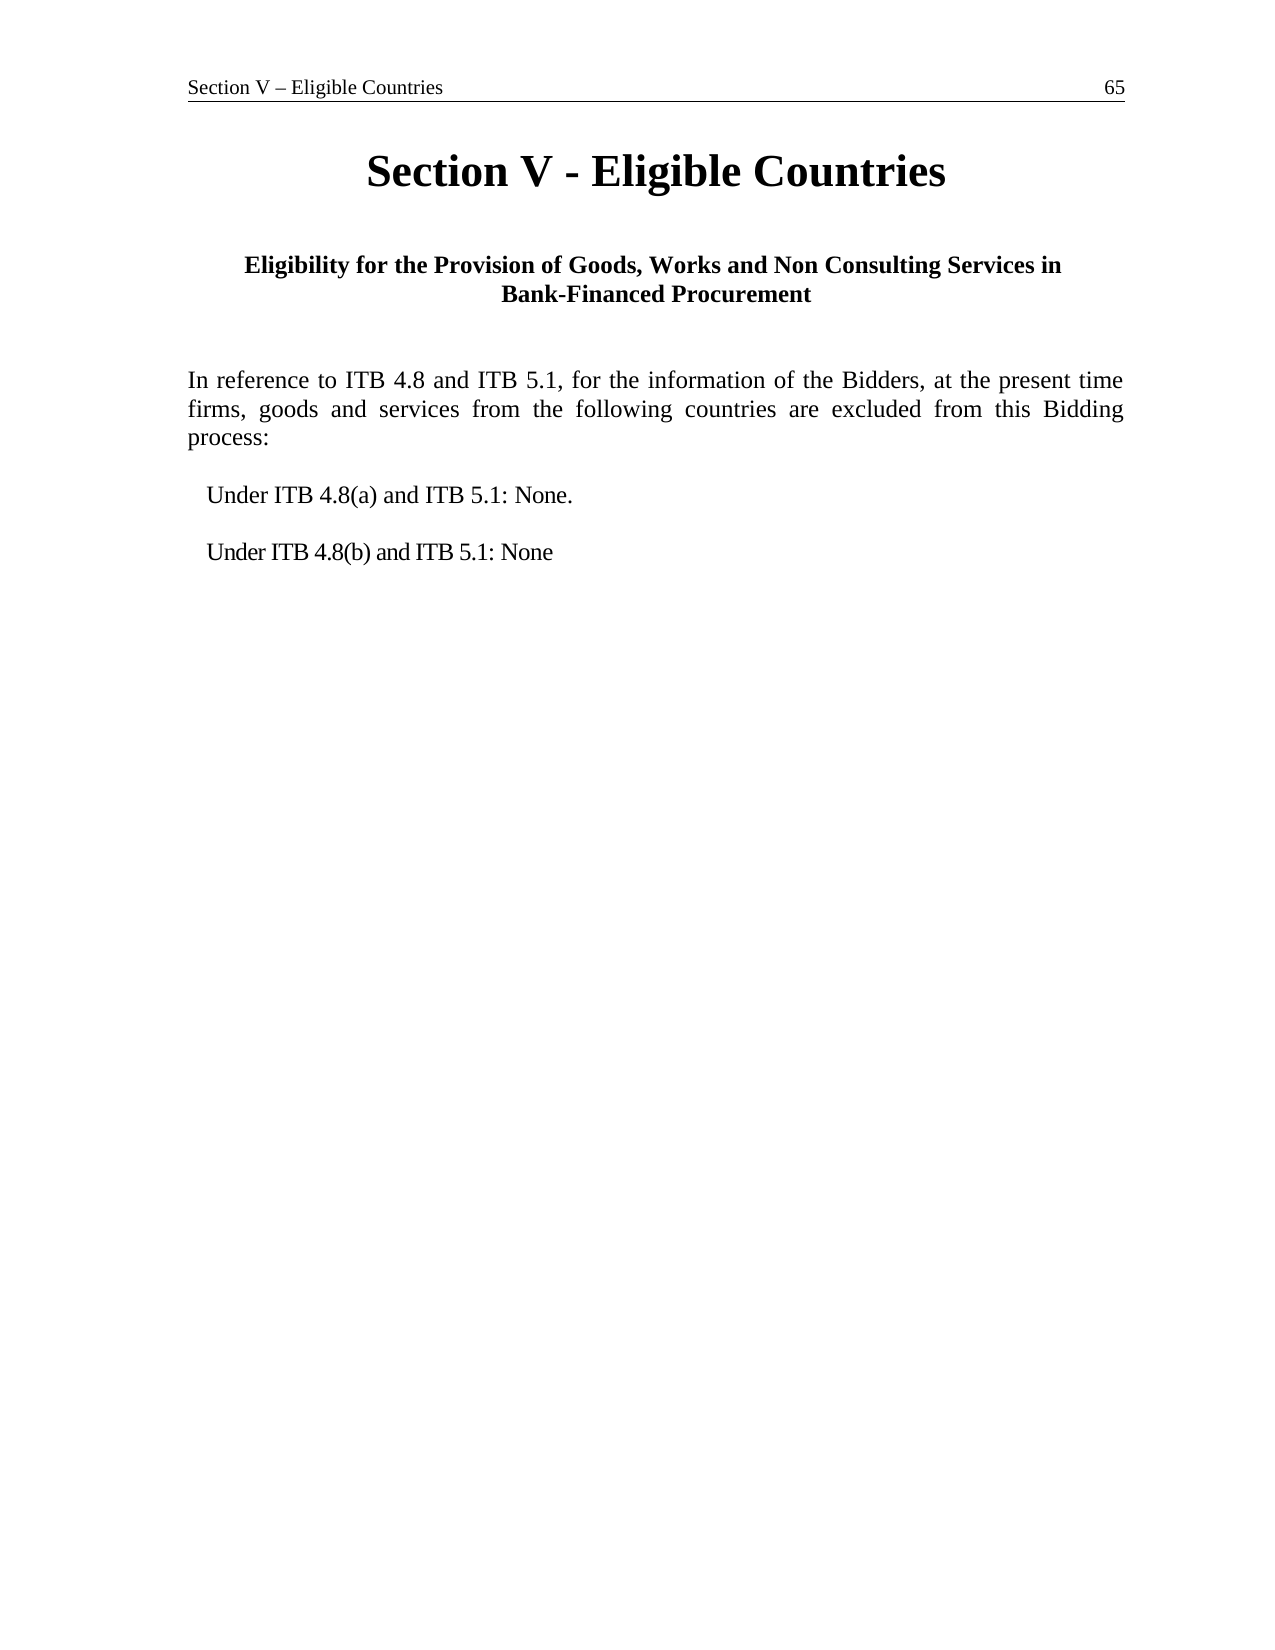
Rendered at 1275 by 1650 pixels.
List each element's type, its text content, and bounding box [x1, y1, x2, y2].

subtitle Section V - Eligible Countries [187, 143, 1125, 196]
text Eligibility for the Provision of Goods, Works and Non Consulting Services in Bank-Financed Procurement [187, 250, 1125, 307]
text Under ITB 4.8(b) and ITB 5.1: None [206, 537, 1125, 566]
text Under ITB 4.8(a) and ITB 5.1: None. [206, 480, 1125, 509]
text In reference to ITB 4.8 and ITB 5.1, for the information of the Bidders, at the present time firms, goods and services from the following countries are excluded from this Bidding process: [187, 365, 1125, 451]
